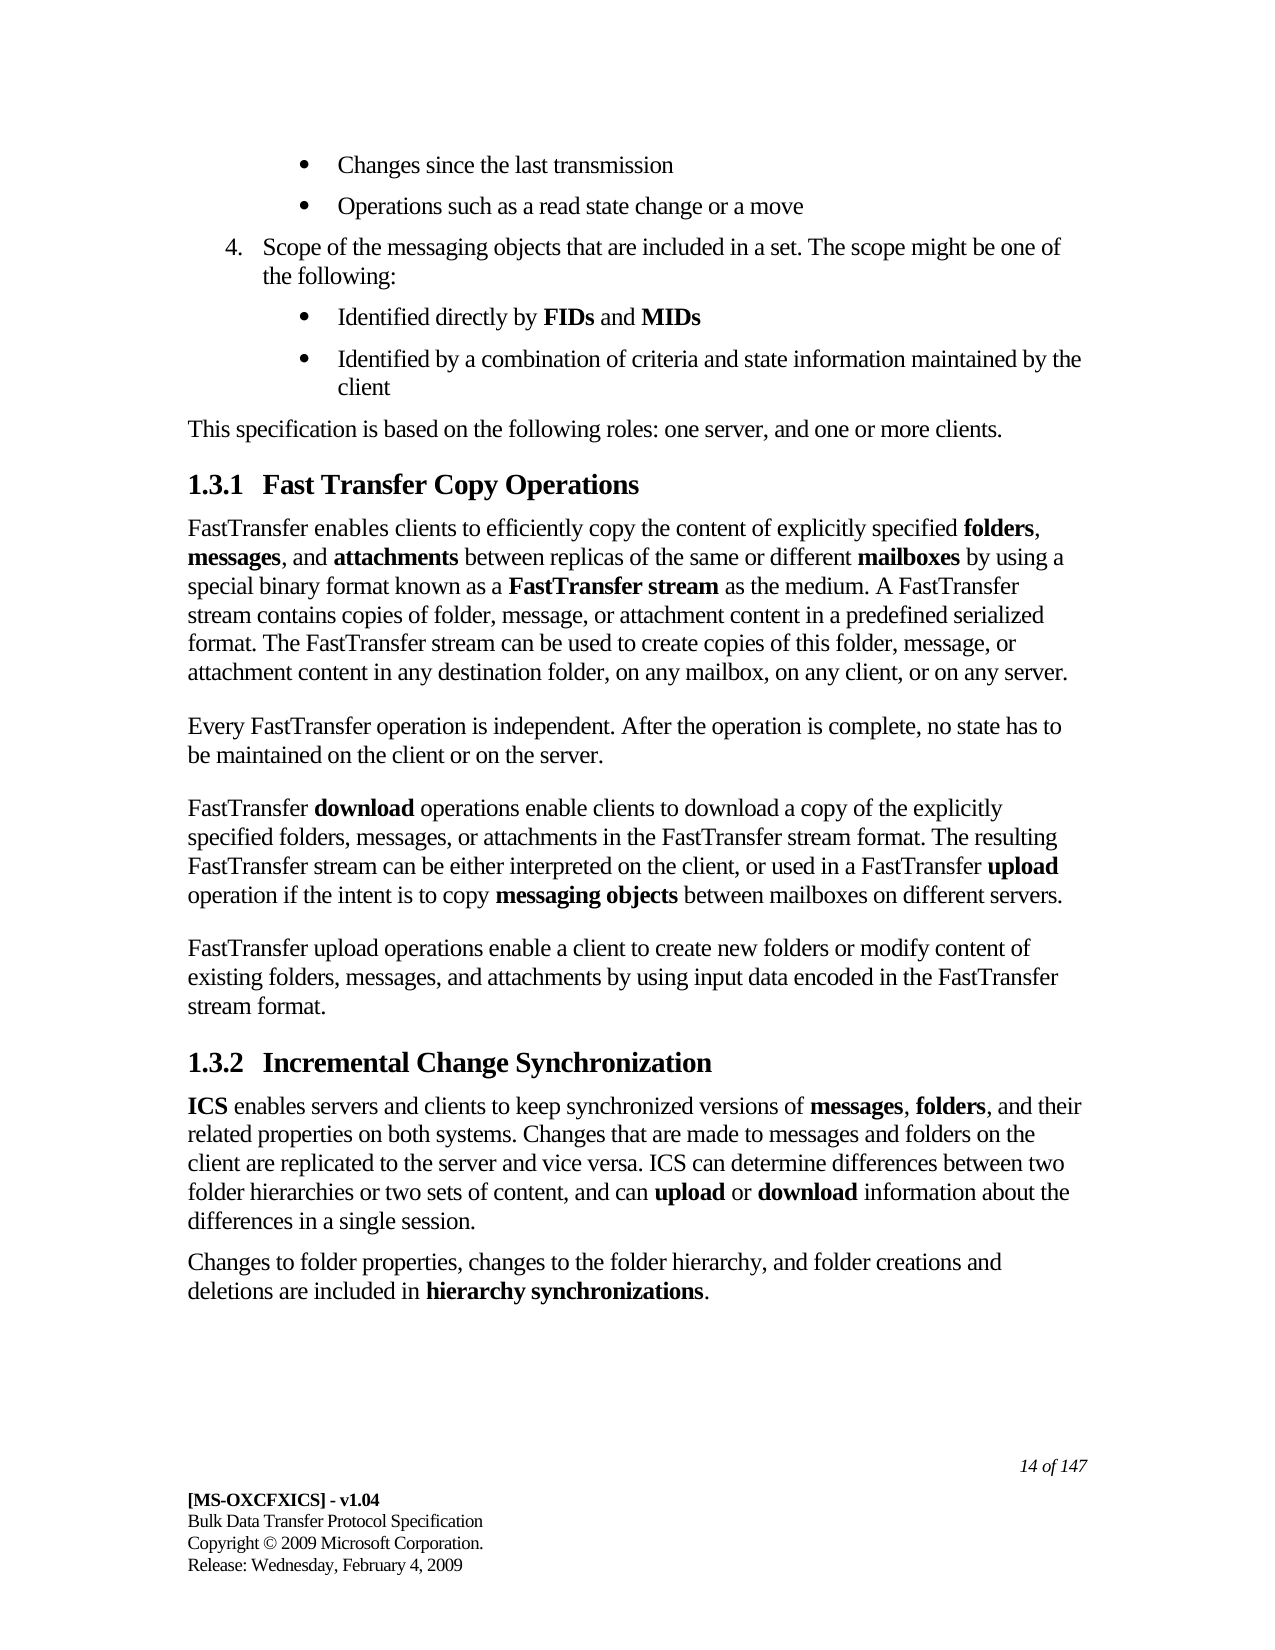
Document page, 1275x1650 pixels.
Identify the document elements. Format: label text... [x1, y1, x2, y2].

text FastTransfer enables clients to efficiently copy the content of explicitly specified folders, messages, and attachments between replicas of the same or different mailboxes by using a special binary format known as a FastTransfer stream as the medium. A FastTransfer stream contains copies of folder, message, or attachment content in a predefined serialized format. The FastTransfer stream can be used to create copies of this folder, message, or attachment content in any destination folder, on any mailbox, on any client, or on any server. [187, 513, 1087, 686]
text This specification is based on the following roles: one server, and one or more clients. [187, 414, 1087, 442]
text Changes to folder properties, changes to the folder hierarchy, and folder creations and deletions are included in hierarchy synchronizations. [187, 1247, 1087, 1304]
text FastTransfer upload operations enable a client to create new folders or modify content of existing folders, messages, and attachments by using input data encoded in the FastTransfer stream format. [187, 933, 1087, 1020]
text ICS enables servers and clients to keep synchronized versions of messages, folders, and their related properties on both systems. Changes that are made to messages and folders on the client are replicated to the server and vice versa. ICS can determine differences between two folder hierarchies or two sets of content, and can upload or download information about the differences in a single session. [187, 1091, 1087, 1234]
text FastTransfer download operations enable clients to download a copy of the explicitly specified folders, messages, or attachments in the FastTransfer stream format. The resulting FastTransfer stream can be either interpreted on the client, or used in a FastTransfer upload operation if the intent is to copy messaging objects between mailboxes on different servers. [187, 793, 1087, 908]
text Every FastTransfer operation is independent. After the operation is complete, no state has to be maintained on the client or on the server. [187, 711, 1087, 768]
list Identified by a combination of criteria and state information maintained by the client [300, 344, 1087, 401]
list Identified directly by FIDs and MIDs [300, 302, 1087, 331]
list Operations such as a read state change or a move [300, 191, 1087, 220]
subtitle Fast Transfer Copy Operations [187, 467, 1087, 501]
subtitle Incremental Change Synchronization [187, 1045, 1087, 1078]
list Scope of the messaging objects that are included in a set. The scope might be one of the following: [225, 232, 1087, 290]
list Changes since the last transmission [300, 150, 1087, 179]
